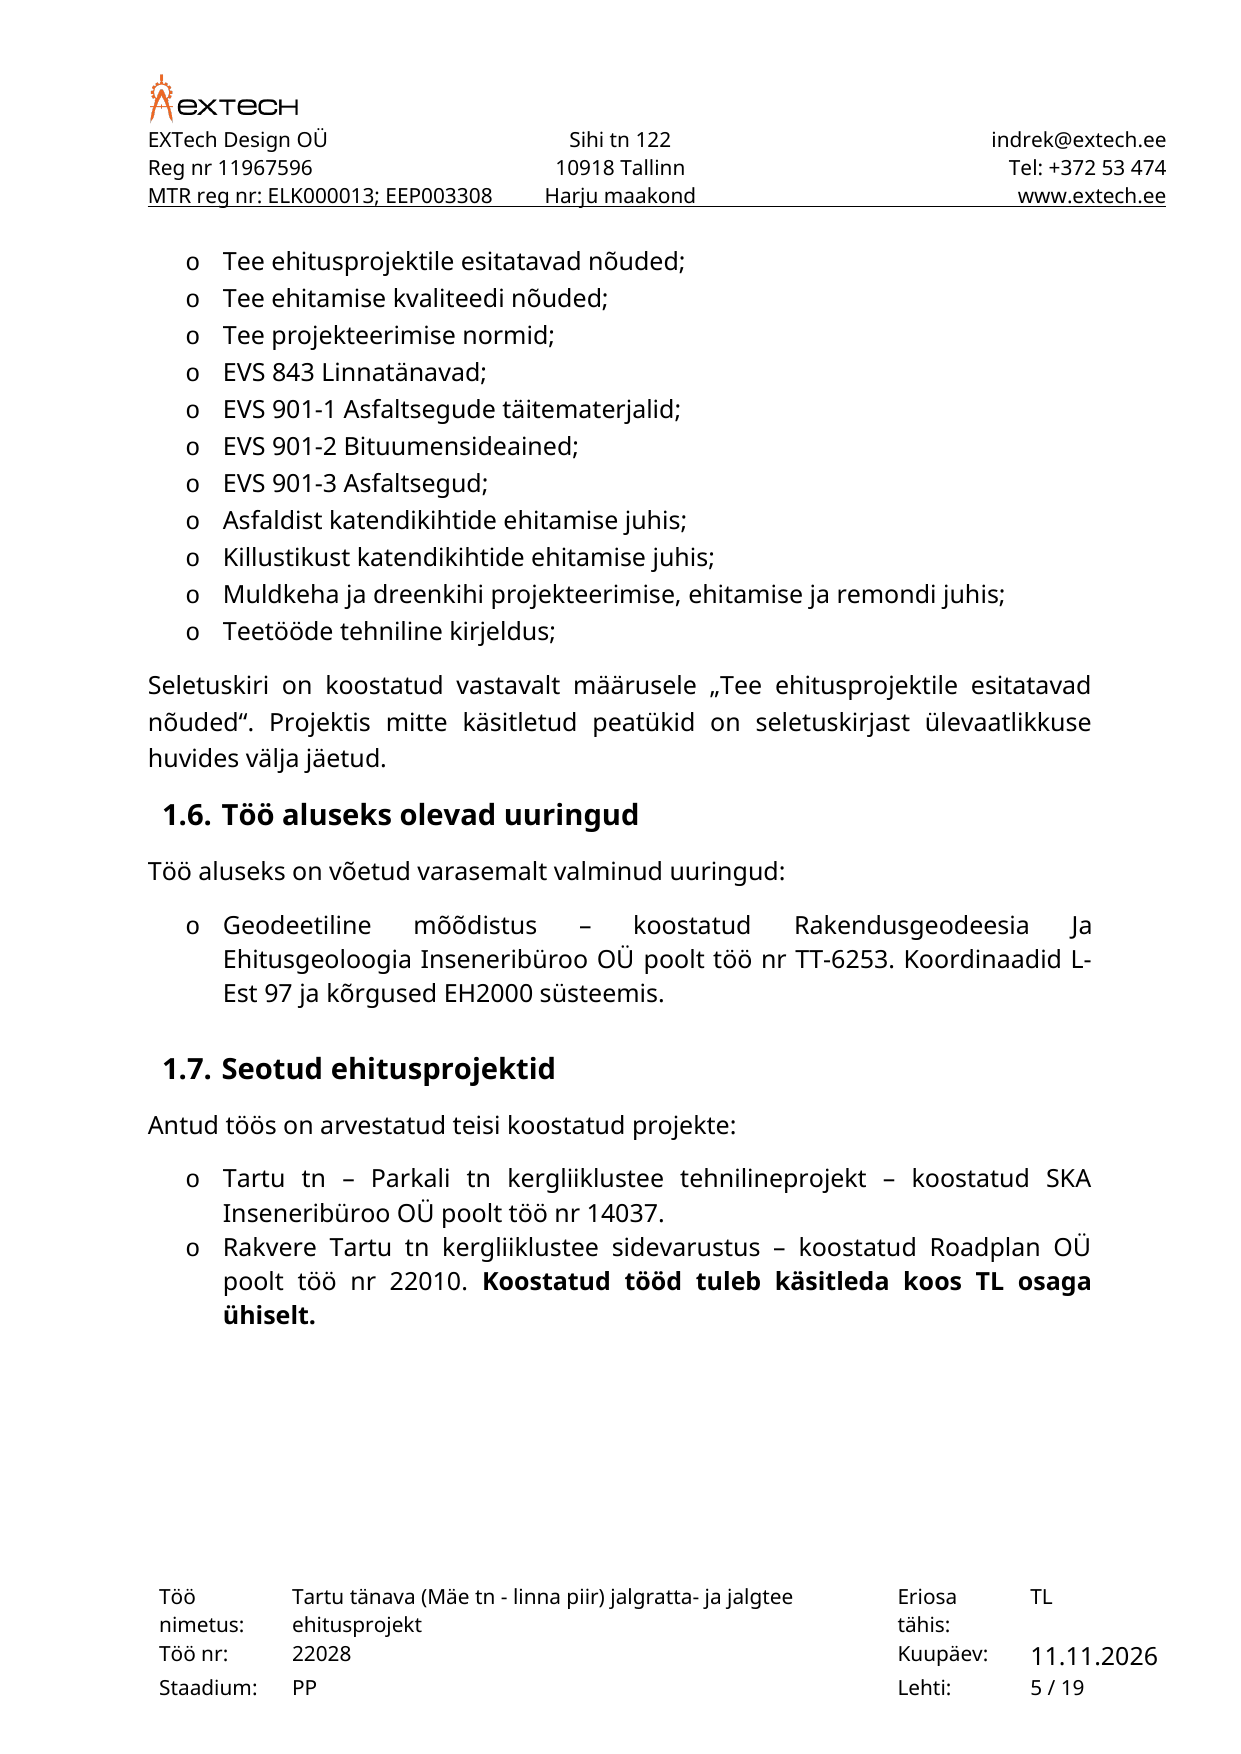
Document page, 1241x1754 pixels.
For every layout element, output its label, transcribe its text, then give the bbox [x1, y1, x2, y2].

list Geodeetiline mõõdistus – koostatud Rakendusgeodeesia Ja Ehitusgeoloogia Inseneribüroo OÜ poolt töö nr TT-6253. Koordinaadid L-Est 97 ja kõrgused EH2000 süsteemis. [185, 907, 1093, 1010]
list Teetööde tehniline kirjeldus; [185, 614, 1093, 648]
list EVS 901-2 Bituumensideained; [185, 429, 1093, 463]
text Seletuskiri on koostatud vastavalt määrusele „Tee ehitusprojektile esitatavad nõuded“. Projektis mitte käsitletud peatükid on seletuskirjast ülevaatlikkuse huvides välja jäetud. [148, 667, 1093, 775]
list EVS 901-3 Asfaltsegud; [185, 466, 1093, 500]
list Killustikust katendikihtide ehitamise juhis; [185, 540, 1093, 574]
list Tartu tn – Parkali tn kergliiklustee tehnilineprojekt – koostatud SKA Inseneribüroo OÜ poolt töö nr 14037. [185, 1161, 1093, 1229]
list EVS 901-1 Asfaltsegude täitematerjalid; [185, 392, 1093, 426]
list Tee projekteerimise normid; [185, 318, 1093, 352]
picture [147, 73, 300, 125]
subtitle Töö aluseks olevad uuringud [162, 794, 1093, 834]
list Muldkeha ja dreenkihi projekteerimise, ehitamise ja remondi juhis; [185, 577, 1093, 611]
subtitle Seotud ehitusprojektid [162, 1048, 1093, 1088]
text Antud töös on arvestatud teisi koostatud projekte: [148, 1107, 1093, 1142]
list Asfaldist katendikihtide ehitamise juhis; [185, 503, 1093, 537]
text Töö aluseks on võetud varasemalt valminud uuringud: [148, 854, 1093, 888]
list EVS 843 Linnatänavad; [185, 355, 1093, 389]
list Rakvere Tartu tn kergliiklustee sidevarustus – koostatud Roadplan OÜ poolt töö nr 22010. Koostatud tööd tuleb käsitleda koos TL osaga ühiselt. [185, 1229, 1093, 1332]
list Tee ehitusprojektile esitatavad nõuded; [185, 244, 1093, 278]
list Tee ehitamise kvaliteedi nõuded; [185, 281, 1093, 315]
